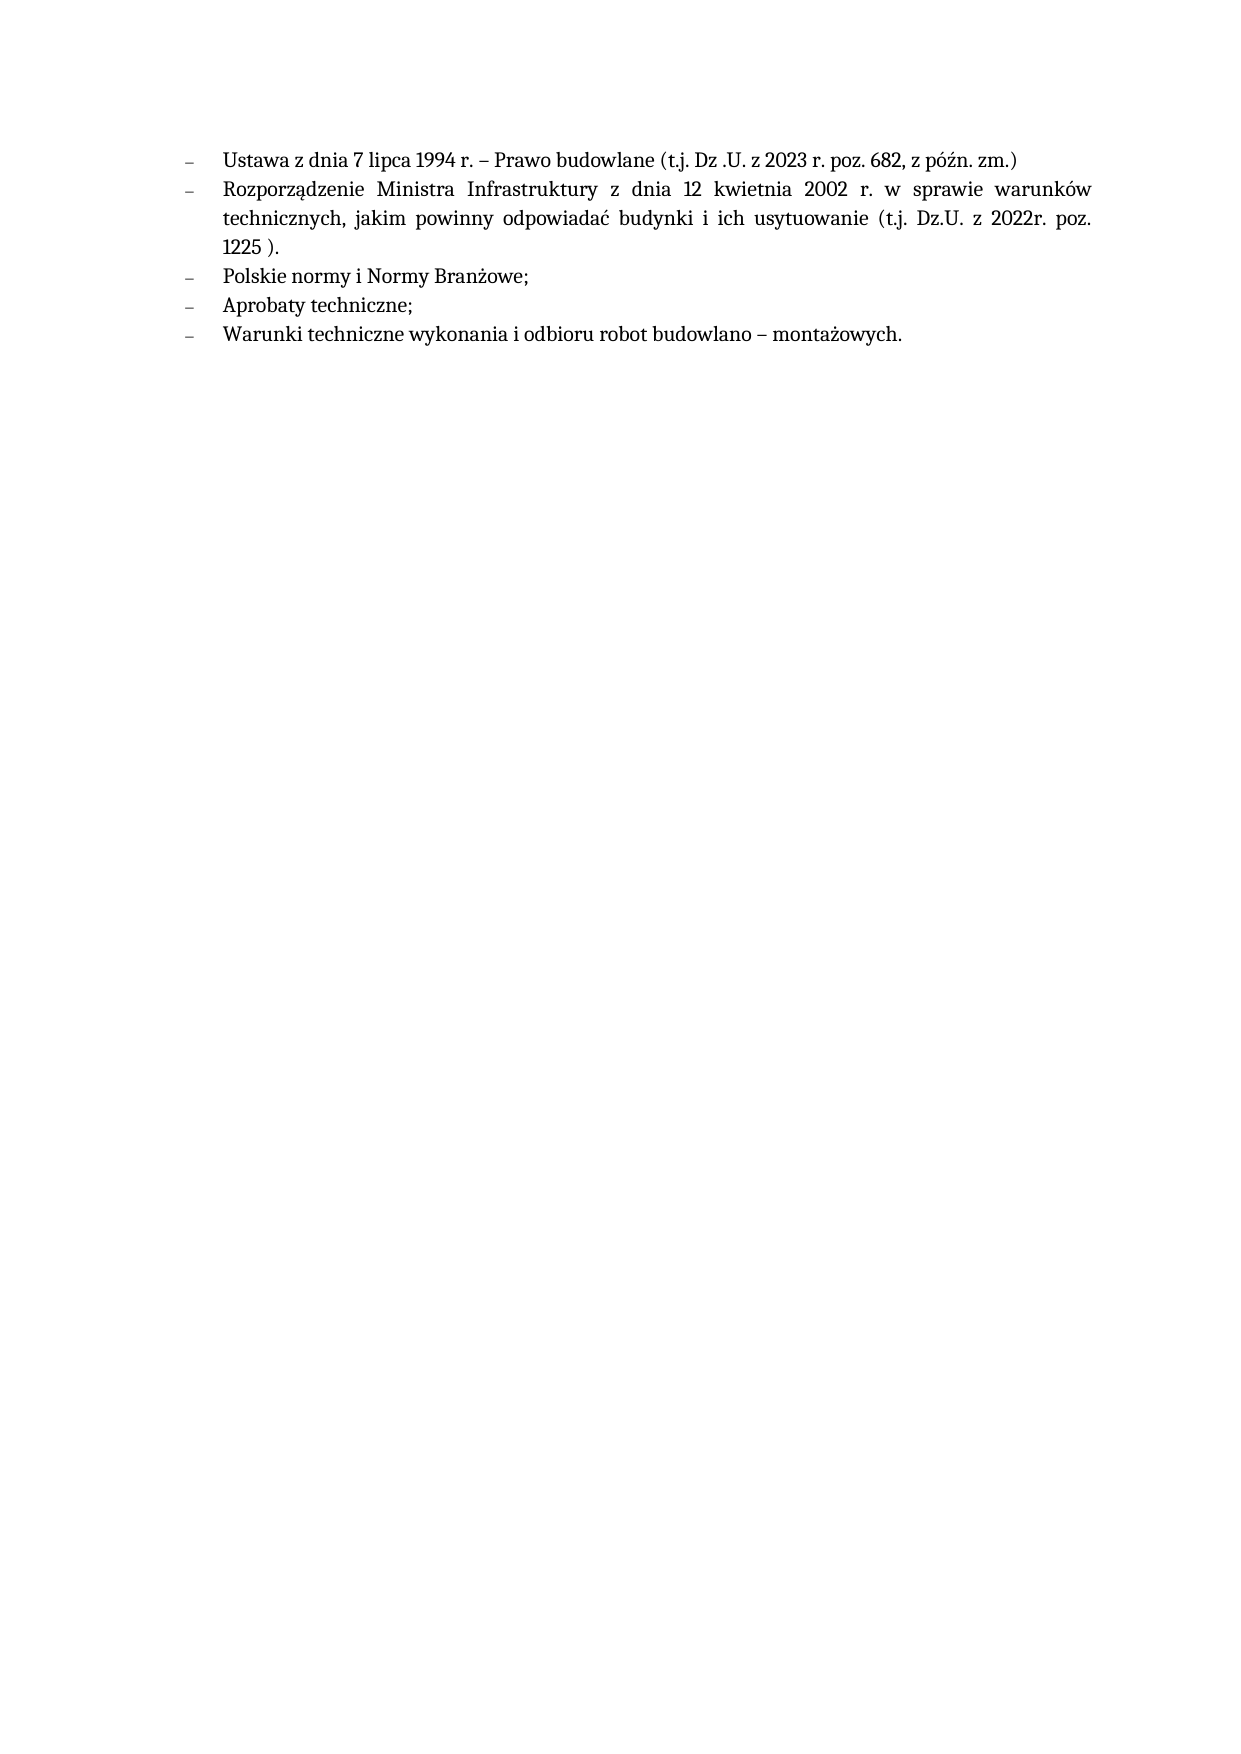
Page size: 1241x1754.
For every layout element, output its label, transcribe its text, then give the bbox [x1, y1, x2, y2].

list Warunki techniczne wykonania i odbioru robot budowlano – montażowych. [185, 321, 1093, 347]
list Rozporządzenie Ministra Infrastruktury z dnia 12 kwietnia 2002 r. w sprawie warunków technicznych, jakim powinny odpowiadać budynki i ich usytuowanie (t.j. Dz.U. z 2022r. poz. 1225 ). [185, 177, 1093, 260]
list Polskie normy i Normy Branżowe; [185, 263, 1093, 289]
list Ustawa z dnia 7 lipca 1994 r. – Prawo budowlane (t.j. Dz .U. z 2023 r. poz. 682, z późn. zm.) [185, 148, 1093, 173]
list Aprobaty techniczne; [185, 292, 1093, 318]
